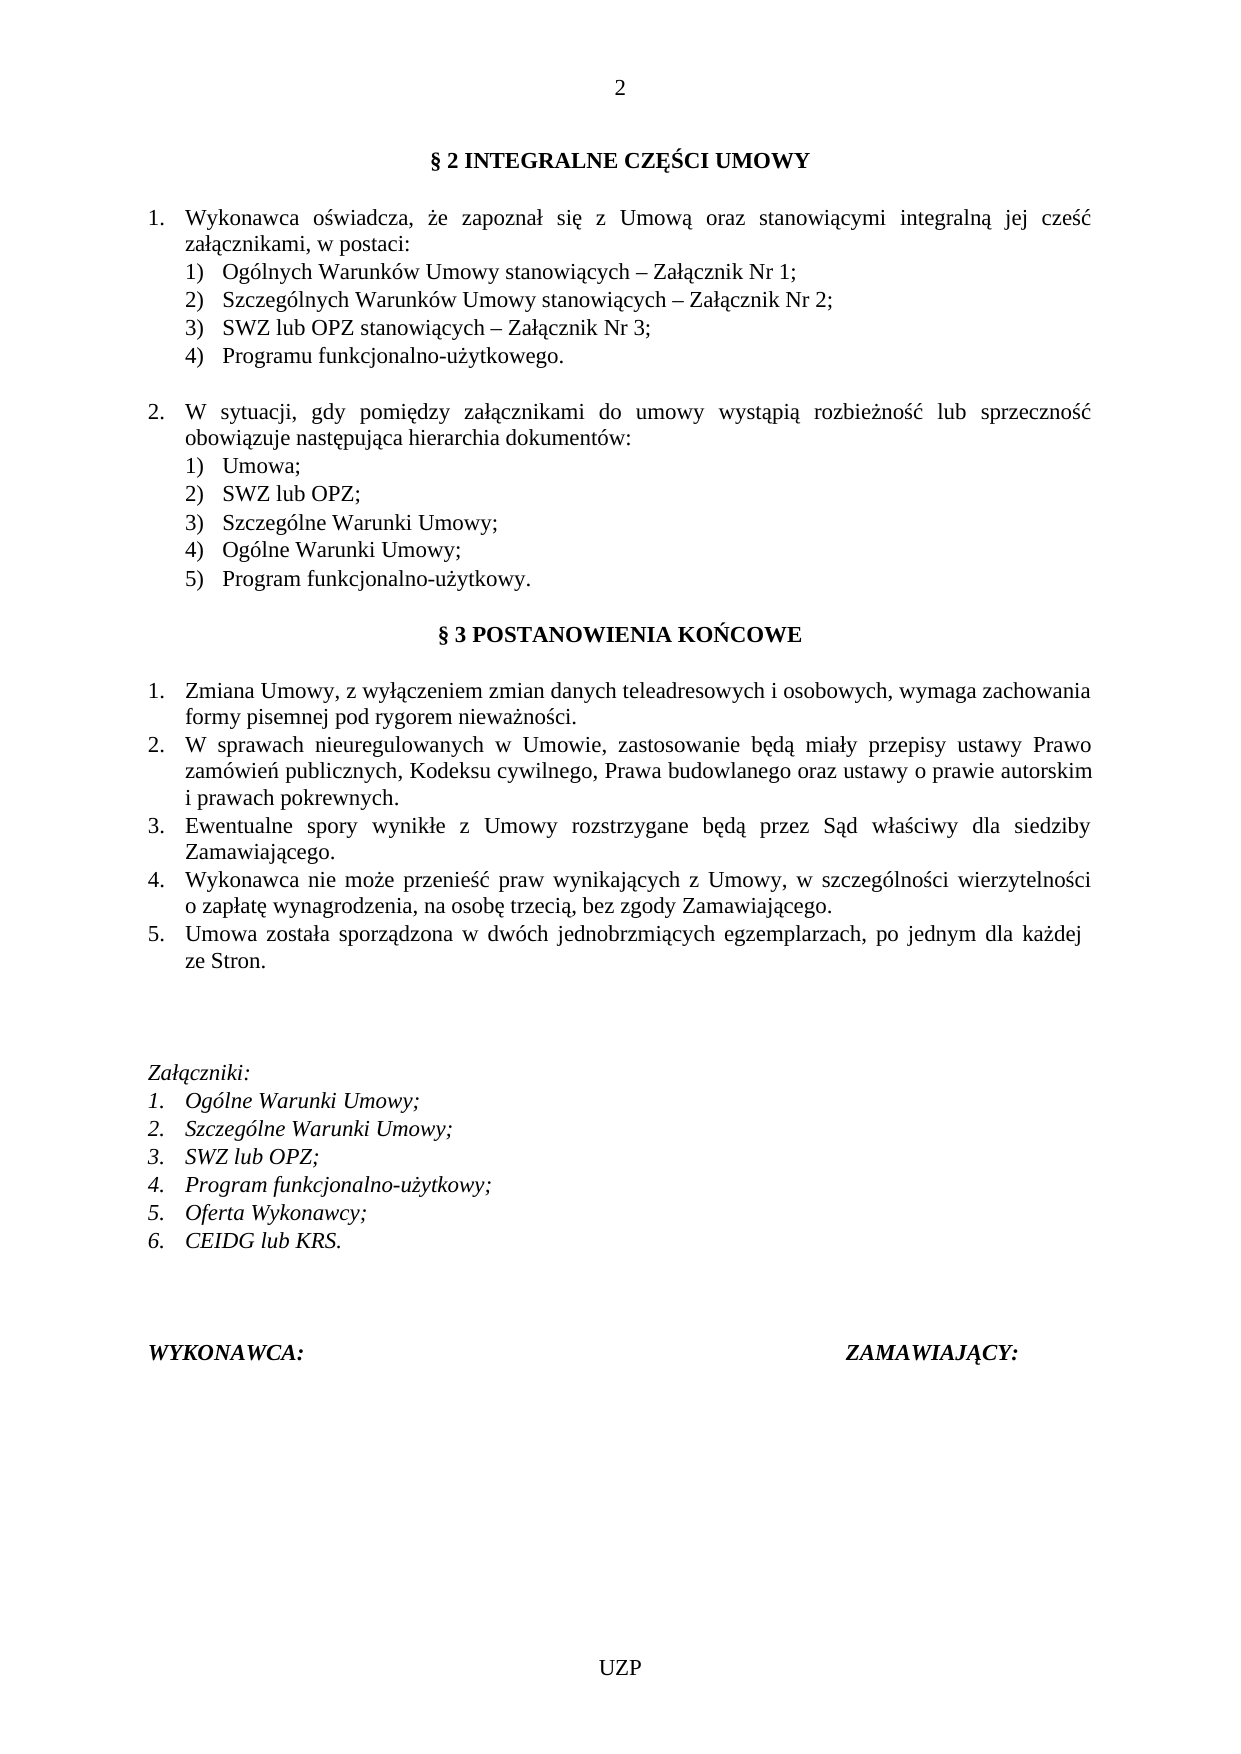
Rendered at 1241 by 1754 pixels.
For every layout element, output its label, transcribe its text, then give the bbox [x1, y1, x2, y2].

list Wykonawca oświadcza, że zapoznał się z Umową oraz stanowiącymi integralną jej cześć załącznikami, w postaci: [148, 204, 1093, 256]
list CEIDG lub KRS. [148, 1227, 1093, 1253]
list Ogólne Warunki Umowy; [185, 537, 1093, 563]
list Szczególne Warunki Umowy; [185, 508, 1093, 535]
list Program funkcjonalno-użytkowy. [185, 564, 1093, 591]
text § 3 POSTANOWIENIA KOŃCOWE [148, 621, 1093, 647]
text Załączniki: [148, 1059, 1093, 1085]
list Szczególnych Warunków Umowy stanowiących – Załącznik Nr 2; [185, 286, 1093, 312]
text § 2 INTEGRALNE CZĘŚCI UMOWY [148, 148, 1093, 174]
list Ogólne Warunki Umowy; [148, 1087, 1093, 1113]
list Ewentualne spory wynikłe z Umowy rozstrzygane będą przez Sąd właściwy dla siedziby Zamawiającego. [148, 812, 1093, 864]
list Szczególne Warunki Umowy; [148, 1115, 1093, 1141]
list SWZ lub OPZ stanowiących – Załącznik Nr 3; [185, 314, 1093, 340]
list SWZ lub OPZ; [185, 481, 1093, 507]
list Programu funkcjonalno-użytkowego. [185, 342, 1093, 368]
list Ogólnych Warunków Umowy stanowiących – Załącznik Nr 1; [185, 258, 1093, 284]
list Program funkcjonalno-użytkowy; [148, 1171, 1093, 1197]
list W sytuacji, gdy pomiędzy załącznikami do umowy wystąpią rozbieżność lub sprzeczność obowiązuje następująca hierarchia dokumentów: [148, 398, 1093, 451]
list Wykonawca nie może przenieść praw wynikających z Umowy, w szczególności wierzytelności o zapłatę wynagrodzenia, na osobę trzecią, bez zgody Zamawiającego. [148, 866, 1093, 919]
list Oferta Wykonawcy; [148, 1199, 1093, 1225]
text WYKONAWCA: ZAMAWIAJĄCY: [148, 1339, 1093, 1366]
list Umowa; [185, 452, 1093, 479]
list Umowa została sporządzona w dwóch jednobrzmiących egzemplarzach, po jednym dla każdej ze Stron. [148, 921, 1093, 973]
list SWZ lub OPZ; [148, 1143, 1093, 1169]
list Zmiana Umowy, z wyłączeniem zmian danych teleadresowych i osobowych, wymaga zachowania formy pisemnej pod rygorem nieważności. [148, 677, 1093, 729]
list W sprawach nieuregulowanych w Umowie, zastosowanie będą miały przepisy ustawy Prawo zamówień publicznych, Kodeksu cywilnego, Prawa budowlanego oraz ustawy o prawie autorskim i prawach pokrewnych. [148, 731, 1093, 810]
